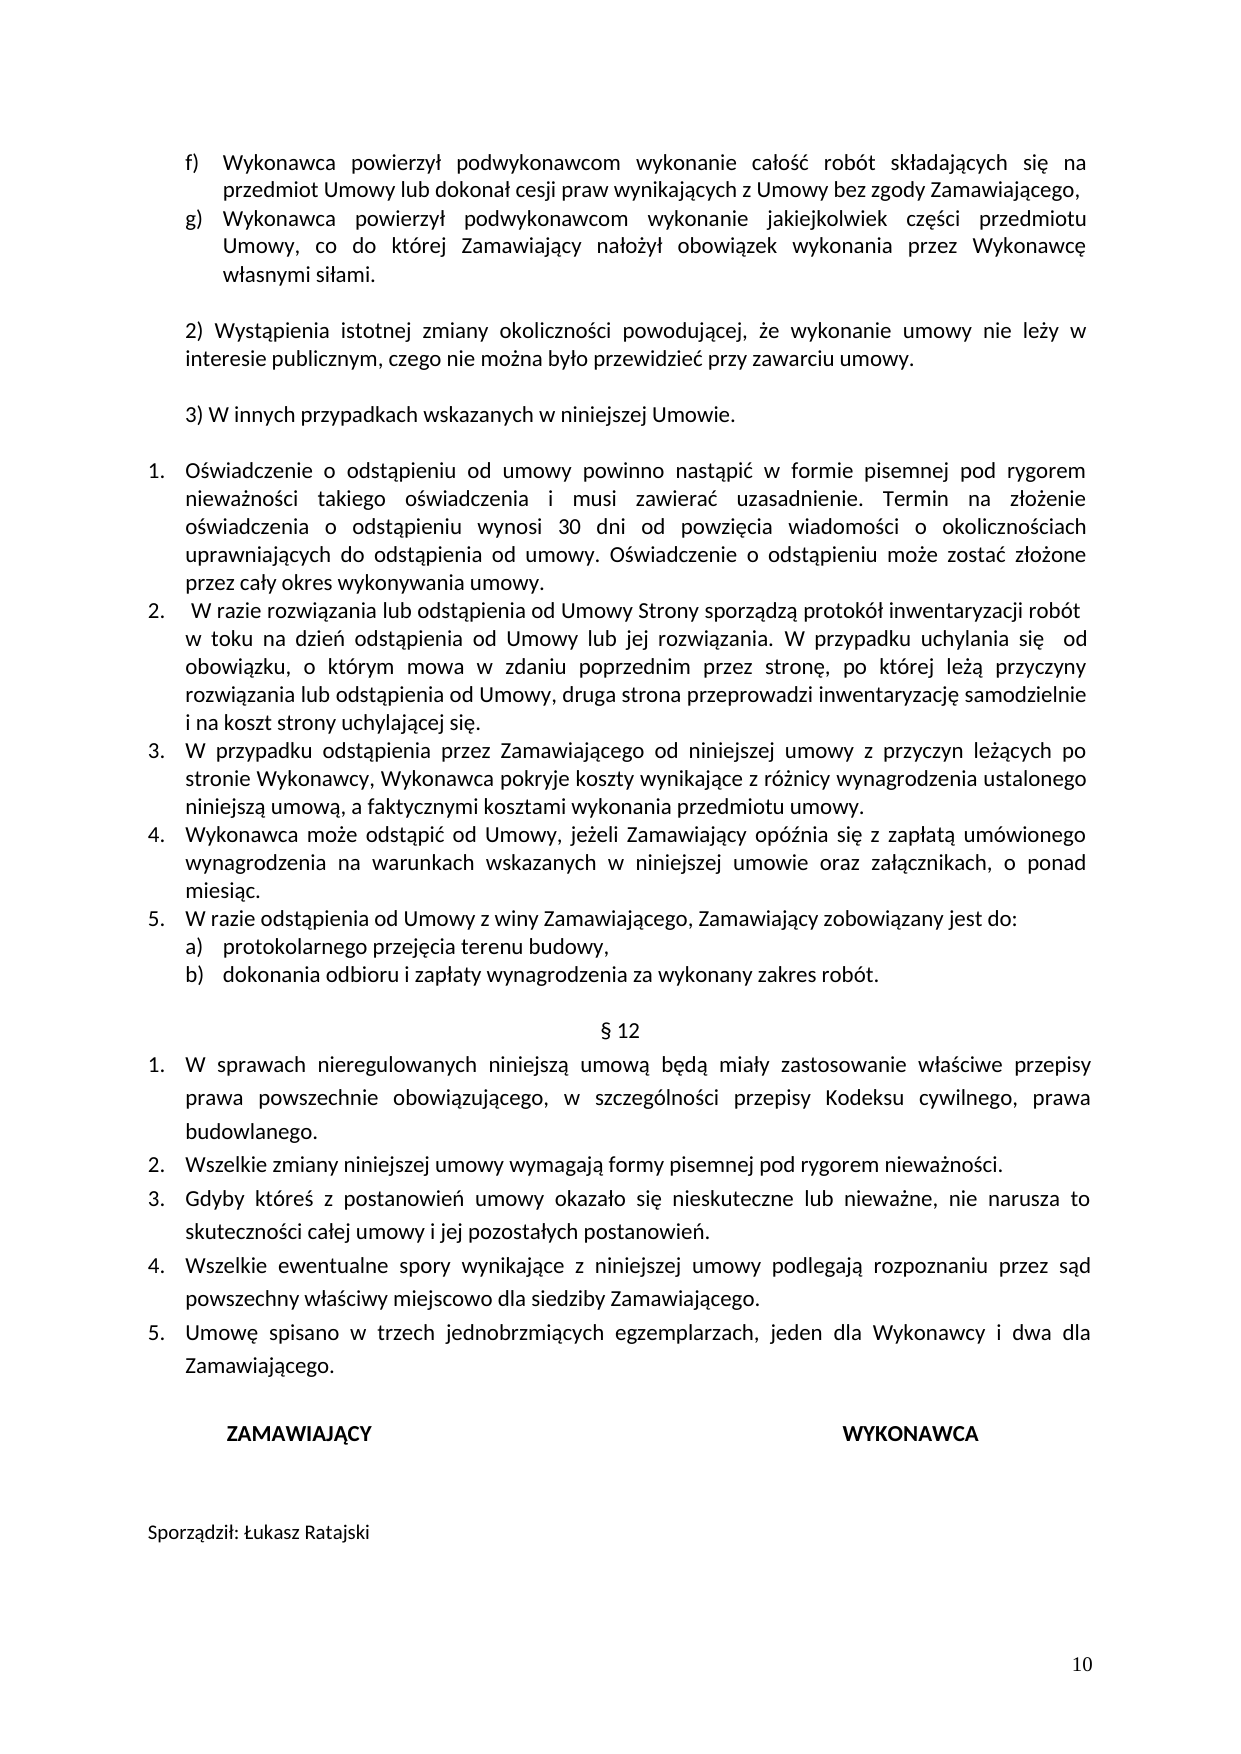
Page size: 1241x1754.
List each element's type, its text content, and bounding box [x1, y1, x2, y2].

list W sprawach nieregulowanych niniejszą umową będą miały zastosowanie właściwe przepisy prawa powszechnie obowiązującego, w szczególności przepisy Kodeksu cywilnego, prawa budowlanego. [148, 1050, 1093, 1145]
list W razie rozwiązania lub odstąpienia od Umowy Strony sporządzą protokół inwentaryzacji robót w toku na dzień odstąpienia od Umowy lub jej rozwiązania. W przypadku uchylania się od obowiązku, o którym mowa w zdaniu poprzednim przez stronę, po której leżą przyczyny rozwiązania lub odstąpienia od Umowy, druga strona przeprowadzi inwentaryzację samodzielnie i na koszt strony uchylającej się. [148, 596, 1088, 736]
list W przypadku odstąpienia przez Zamawiającego od niniejszej umowy z przyczyn leżących po stronie Wykonawcy, Wykonawca pokryje koszty wynikające z różnicy wynagrodzenia ustalonego niniejszą umową, a faktycznymi kosztami wykonania przedmiotu umowy. [148, 736, 1088, 820]
list Wszelkie ewentualne spory wynikające z niniejszej umowy podlegają rozpoznaniu przez sąd powszechny właściwy miejscowo dla siedziby Zamawiającego. [148, 1251, 1093, 1313]
list Oświadczenie o odstąpieniu od umowy powinno nastąpić w formie pisemnej pod rygorem nieważności takiego oświadczenia i musi zawierać uzasadnienie. Termin na złożenie oświadczenia o odstąpieniu wynosi 30 dni od powzięcia wiadomości o okolicznościach uprawniających do odstąpienia od umowy. Oświadczenie o odstąpieniu może zostać złożone przez cały okres wykonywania umowy. [148, 456, 1088, 596]
list Wykonawca powierzył podwykonawcom wykonanie całość robót składających się na przedmiot Umowy lub dokonał cesji praw wynikających z Umowy bez zgody Zamawiającego, [185, 148, 1088, 204]
list Gdyby któreś z postanowień umowy okazało się nieskuteczne lub nieważne, nie narusza to skuteczności całej umowy i jej pozostałych postanowień. [148, 1184, 1093, 1246]
list dokonania odbioru i zapłaty wynagrodzenia za wykonany zakres robót. [185, 960, 1088, 988]
list Wykonawca może odstąpić od Umowy, jeżeli Zamawiający opóźnia się z zapłatą umówionego wynagrodzenia na warunkach wskazanych w niniejszej umowie oraz załącznikach, o ponad miesiąc. [148, 820, 1088, 904]
text ZAMAWIAJĄCY WYKONAWCA [148, 1419, 1093, 1447]
list W razie odstąpienia od Umowy z winy Zamawiającego, Zamawiający zobowiązany jest do: [148, 904, 1088, 932]
list protokolarnego przejęcia terenu budowy, [185, 932, 1088, 960]
list Umowę spisano w trzech jednobrzmiących egzemplarzach, jeden dla Wykonawcy i dwa dla Zamawiającego. [148, 1318, 1093, 1380]
text 2) Wystąpienia istotnej zmiany okoliczności powodującej, że wykonanie umowy nie leży w interesie publicznym, czego nie można było przewidzieć przy zawarciu umowy. [185, 316, 1088, 372]
list Wykonawca powierzył podwykonawcom wykonanie jakiejkolwiek części przedmiotu Umowy, co do której Zamawiający nałożył obowiązek wykonania przez Wykonawcę własnymi siłami. [185, 204, 1088, 288]
text Sporządził: Łukasz Ratajski [148, 1519, 1093, 1545]
list Wszelkie zmiany niniejszej umowy wymagają formy pisemnej pod rygorem nieważności. [148, 1150, 1093, 1178]
text 3) W innych przypadkach wskazanych w niniejszej Umowie. [148, 400, 1088, 428]
text § 12 [148, 1016, 1093, 1044]
